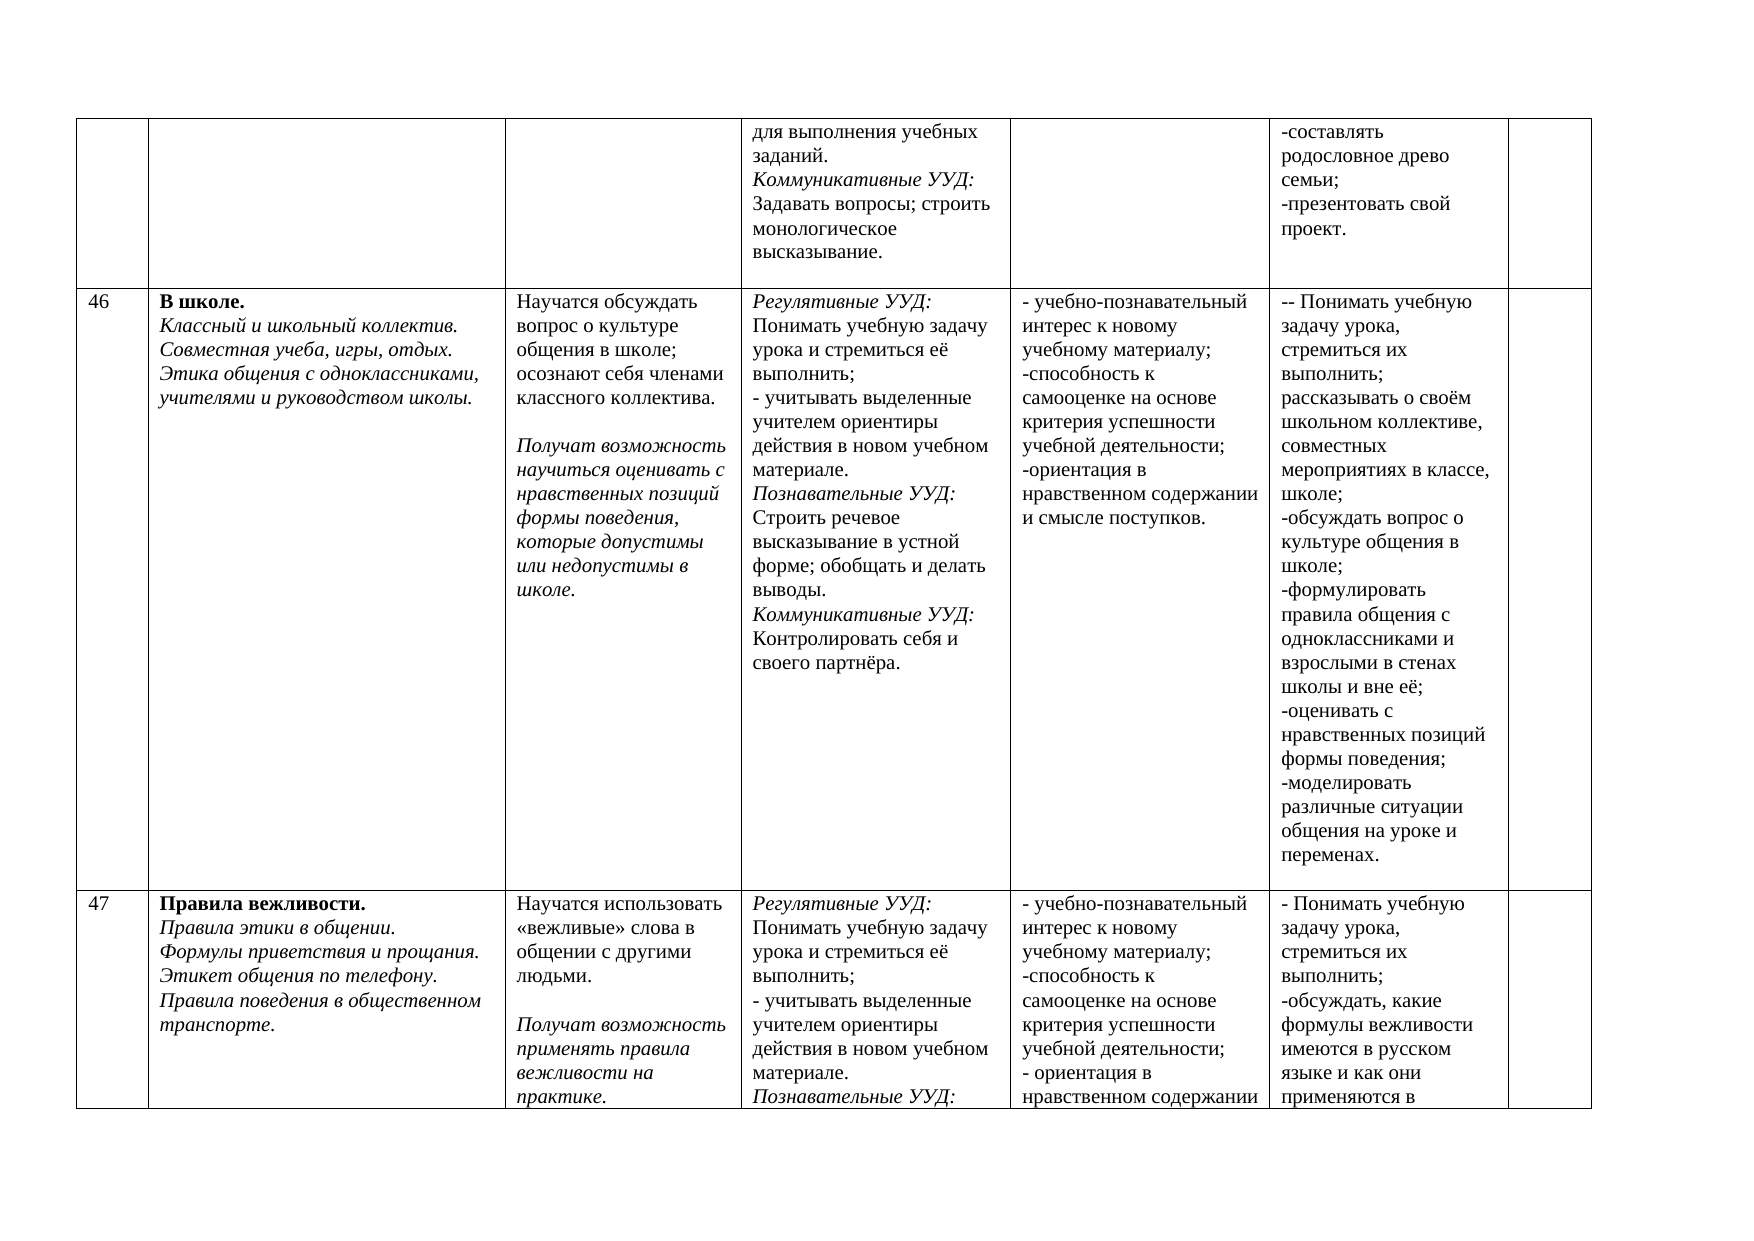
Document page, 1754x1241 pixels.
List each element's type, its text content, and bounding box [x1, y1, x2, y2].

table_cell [506, 891, 741, 1108]
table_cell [742, 891, 1010, 1108]
table_cell -- Понимать учебную задачу урока, стремиться их выполнить; рассказывать о своём школьном коллективе, совместных мероприятиях в классе, школе; -обсуждать вопрос о культуре общения в школе; -формулировать правила общения с одноклассниками и взрослыми в стенах школы и вне её; -оценивать с нравственных позиций формы поведения; -моделировать различные ситуации общения на уроке и переменах. [1270, 289, 1508, 890]
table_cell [149, 119, 505, 288]
table_cell 46 [77, 289, 148, 890]
table_cell 45 [77, 119, 148, 288]
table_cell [1011, 119, 1269, 288]
table_cell [1509, 119, 1591, 288]
table_cell [1509, 891, 1591, 1108]
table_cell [149, 891, 505, 1108]
table_cell 47 [77, 891, 148, 1108]
table_cell В школе. Классный и школьный коллектив. Совместная учеба, игры, отдых. Этика общения с одноклассниками, учителями и руководством школы. [149, 289, 505, 890]
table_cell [506, 119, 741, 288]
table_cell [1011, 891, 1269, 1108]
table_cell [1270, 119, 1508, 288]
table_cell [1270, 891, 1508, 1108]
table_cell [742, 119, 1010, 288]
table_cell Научатся обсуждать вопрос о культуре общения в школе; осознают себя членами классного коллектива. Получат возможность научиться оценивать с нравственных позиций формы поведения, которые допустимы или недопустимы в школе. [506, 289, 741, 890]
table_cell Регулятивные УУД: Понимать учебную задачу урока и стремиться её выполнить; - учитывать выделенные учителем ориентиры действия в новом учебном материале. Познавательные УУД: Строить речевое высказывание в устной форме; обобщать и делать выводы. Коммуникативные УУД: Контролировать себя и своего партнёра. [742, 289, 1010, 890]
table_cell [1509, 289, 1591, 890]
